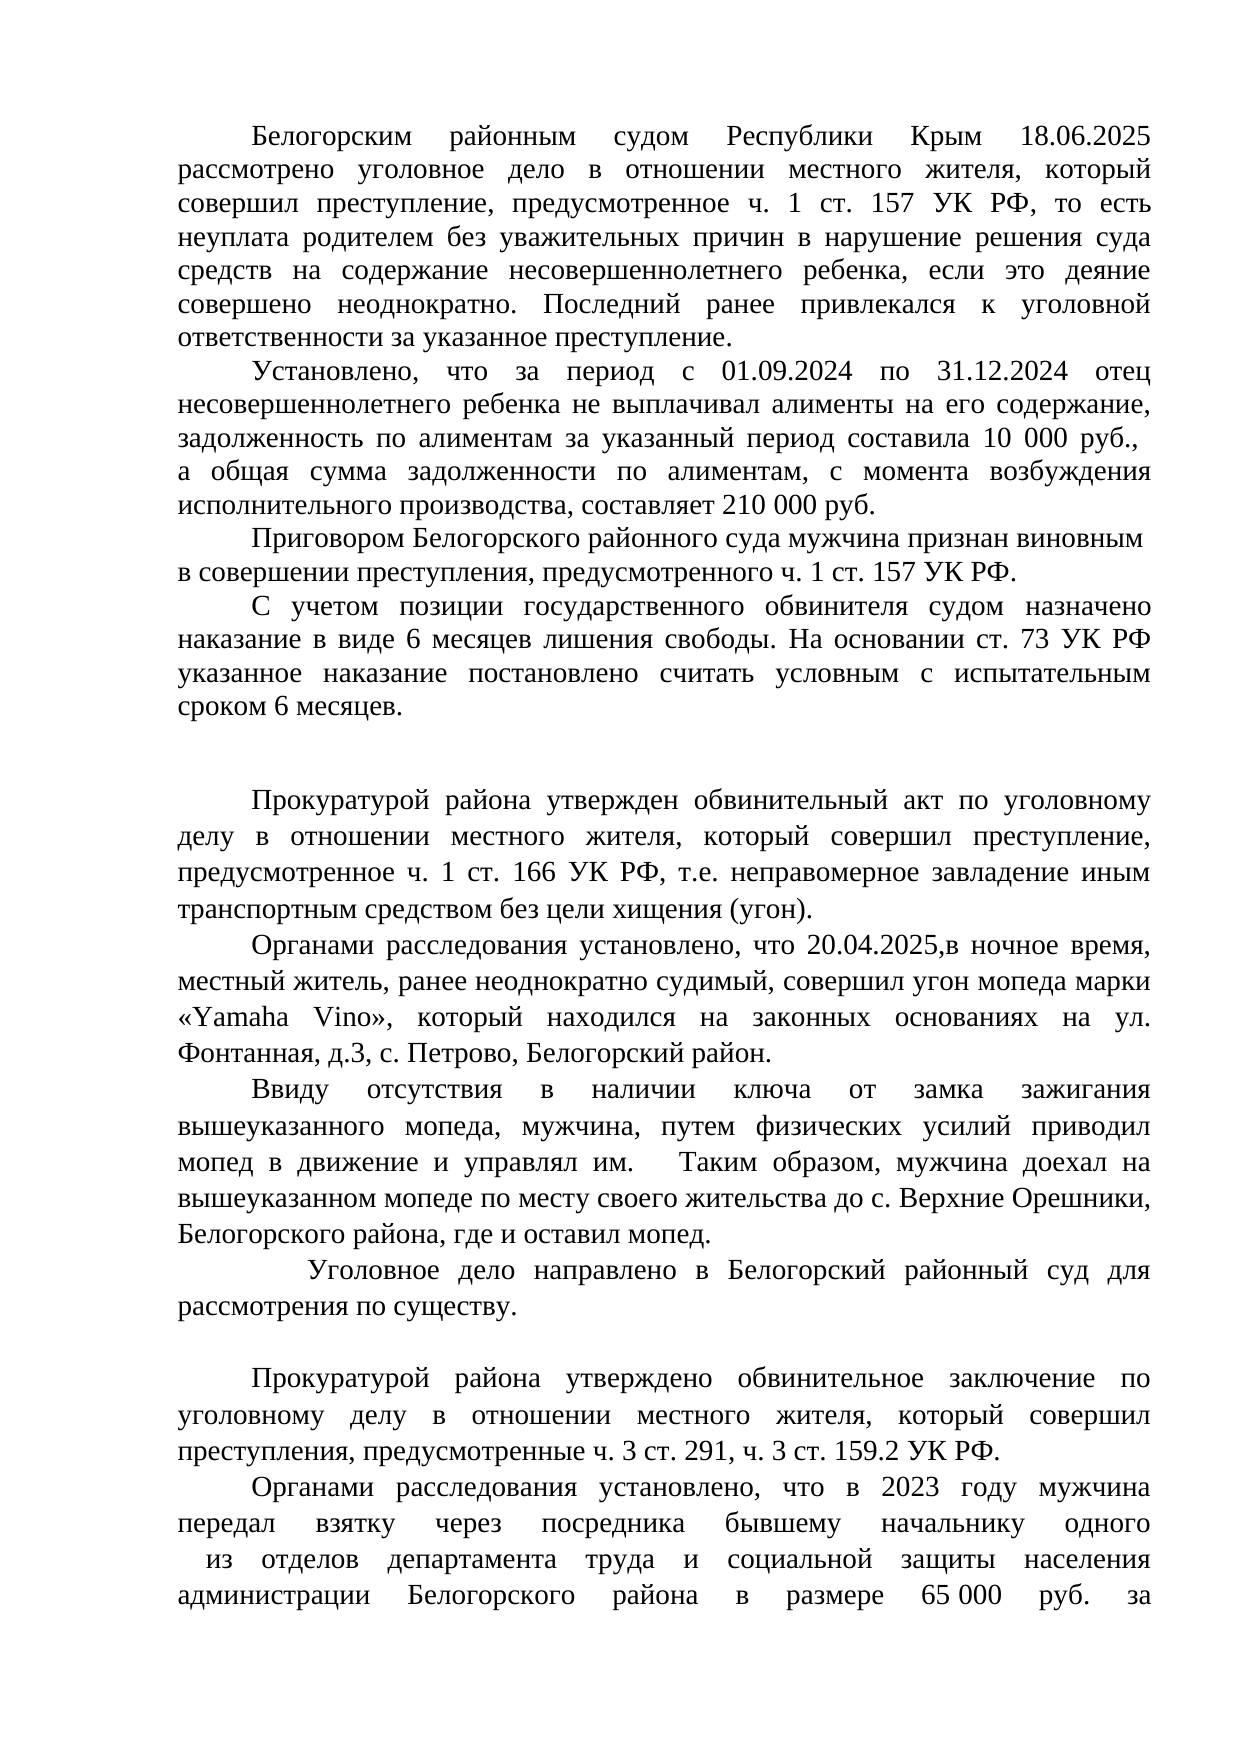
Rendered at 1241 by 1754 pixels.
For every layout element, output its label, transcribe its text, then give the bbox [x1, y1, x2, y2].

text Приговором Белогорского районного суда мужчина признан виновным в совершении преступления, предусмотренного ч. 1 ст. 157 УК РФ. [177, 521, 1152, 588]
text Прокуратурой района утверждено обвинительное заключение по уголовному делу в отношении местного жителя, который совершил преступления, предусмотренные ч. 3 ст. 291, ч. 3 ст. 159.2 УК РФ. [177, 1361, 1152, 1466]
text Установлено, что за период с 01.09.2024 по 31.12.2024 отец несовершеннолетнего ребенка не выплачивал алименты на его содержание, задолженность по алиментам за указанный период составила 10 000 руб., а общая сумма задолженности по алиментам, с момента возбуждения исполнительного производства, составляет 210 000 руб. [177, 353, 1152, 521]
text Прокуратурой района утвержден обвинительный акт по уголовному делу в отношении местного жителя, который совершил преступление, предусмотренное ч. 1 ст. 166 УК РФ, т.е. неправомерное завладение иным транспортным средством без цели хищения (угон). [177, 782, 1152, 924]
text Белогорским районным судом Республики Крым 18.06.2025 рассмотрено уголовное дело в отношении местного жителя, который совершил преступление, предусмотренное ч. 1 ст. 157 УК РФ, то есть неуплата родителем без уважительных причин в нарушение решения суда средств на содержание несовершеннолетнего ребенка, если это деяние совершено неоднократно. Последний ранее привлекался к уголовной ответственности за указанное преступление. [177, 118, 1152, 353]
text Ввиду отсутствия в наличии ключа от замка зажигания вышеуказанного мопеда, мужчина, путем физических усилий приводил мопед в движение и управлял им. Таким образом, мужчина доехал на вышеуказанном мопеде по месту своего жительства до с. Верхние Орешники, Белогорского района, где и оставил мопед. [177, 1071, 1152, 1249]
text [177, 1469, 1152, 1611]
text Органами расследования установлено, что 20.04.2025,в ночное время, местный житель, ранее неоднократно судимый, совершил угон мопеда марки «Yamaha Vino», который находился на законных основаниях на ул. Фонтанная, д.3, с. Петрово, Белогорский район. [177, 927, 1152, 1069]
text С учетом позиции государственного обвинителя судом назначено наказание в виде 6 месяцев лишения свободы. На основании ст. 73 УК РФ указанное наказание постановлено считать условным с испытательным сроком 6 месяцев. [177, 588, 1152, 722]
text Уголовное дело направлено в Белогорский районный суд для рассмотрения по существу. [177, 1252, 1152, 1322]
